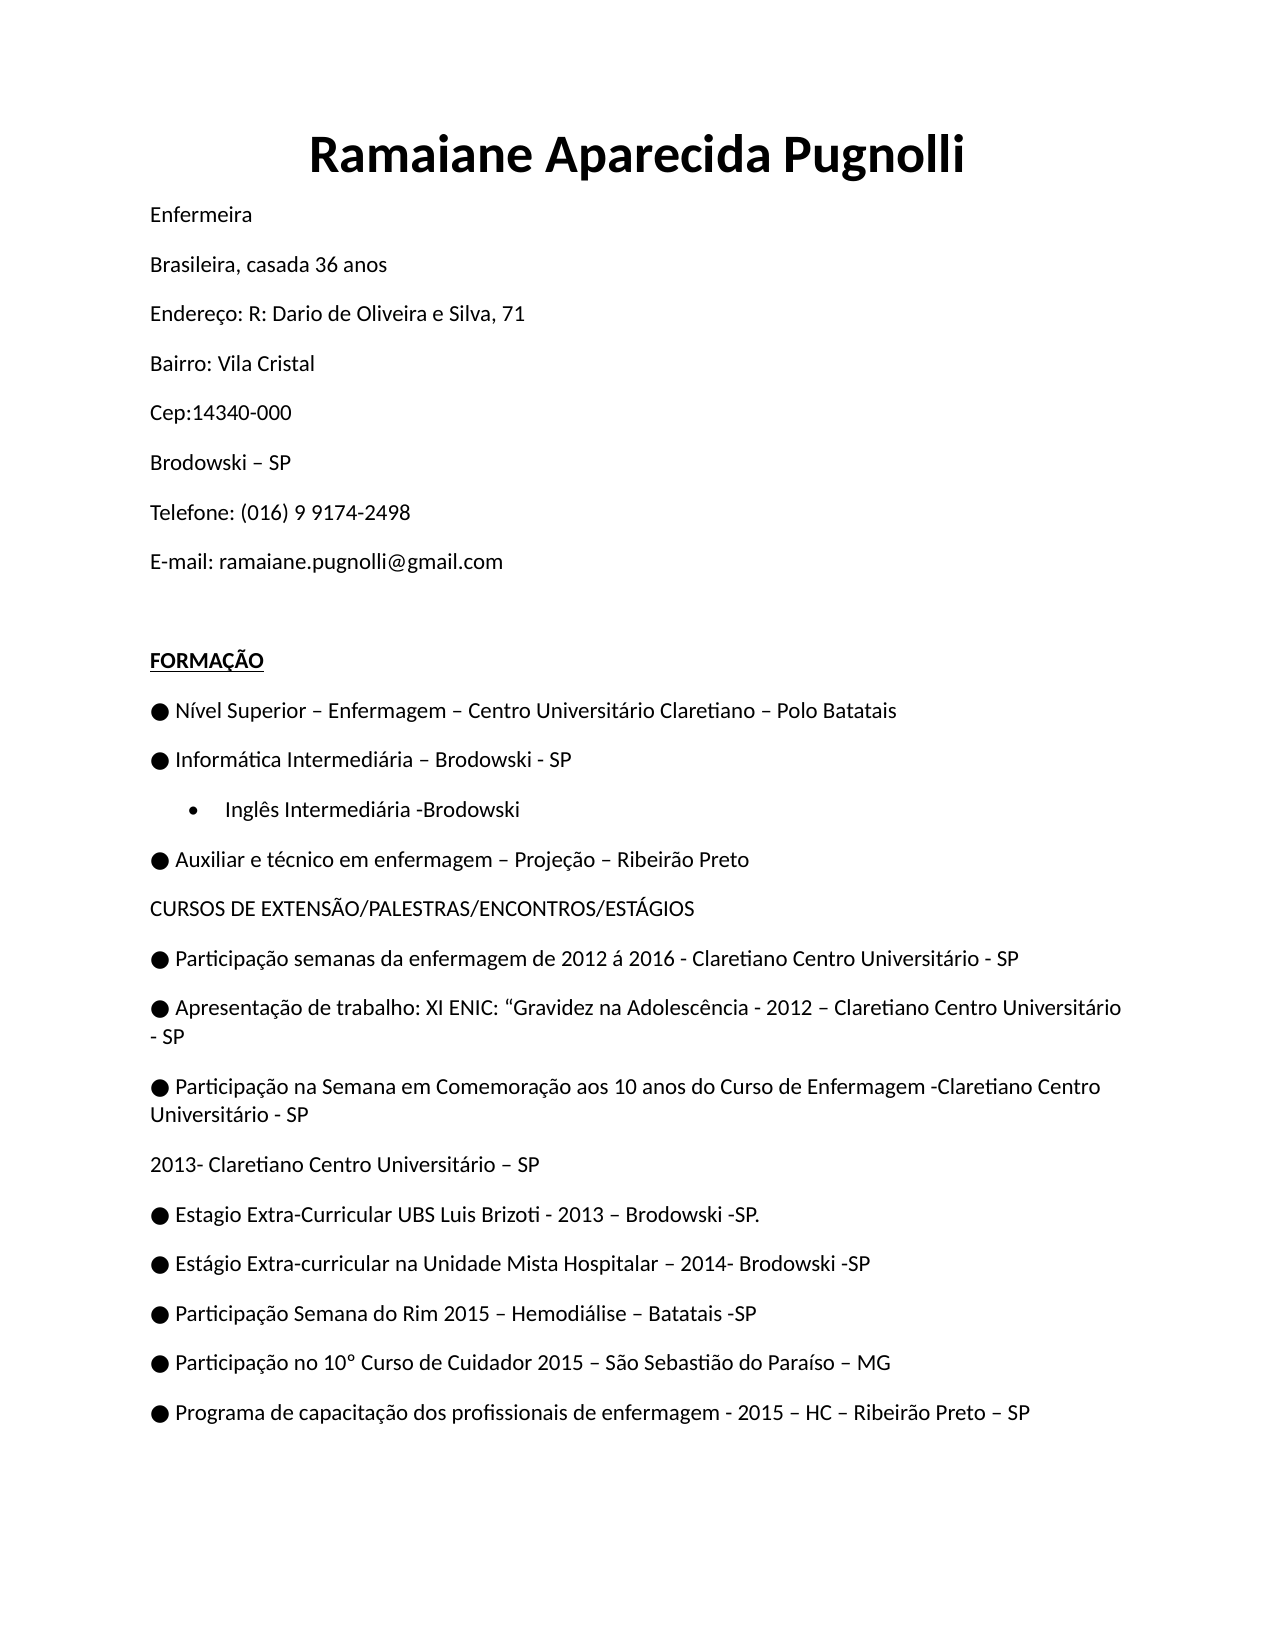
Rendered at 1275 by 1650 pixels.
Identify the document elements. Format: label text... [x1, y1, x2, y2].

text ● Apresentação de trabalho: XI ENIC: “Gravidez na Adolescência - 2012 – Claretiano Centro Universitário - SP [150, 993, 1125, 1050]
text 2013- Claretiano Centro Universitário – SP [150, 1149, 1125, 1178]
text ● Participação no 10º Curso de Cuidador 2015 – São Sebastião do Paraíso – MG [150, 1348, 1125, 1377]
text ● Auxiliar e técnico em enfermagem – Projeção – Ribeirão Preto [150, 844, 1125, 873]
text ● Informática Intermediária – Brodowski - SP [150, 745, 1125, 774]
text Bairro: Vila Cristal [150, 348, 1125, 377]
text ● Estágio Extra-curricular na Unidade Mista Hospitalar – 2014- Brodowski -SP [150, 1249, 1125, 1277]
text ● Nível Superior – Enfermagem – Centro Universitário Claretiano – Polo Batatais [150, 695, 1125, 724]
text E-mail: ramaiane.pugnolli@gmail.com [150, 547, 1125, 575]
text Cep:14340-000 [150, 398, 1125, 427]
text Brasileira, casada 36 anos [150, 249, 1125, 278]
text Telefone: (016) 9 9174-2498 [150, 497, 1125, 526]
text CURSOS DE EXTENSÃO/PALESTRAS/ENCONTROS/ESTÁGIOS [150, 894, 1125, 922]
text ● Participação semanas da enfermagem de 2012 á 2016 - Claretiano Centro Universitário - SP [150, 943, 1125, 972]
text Endereço: R: Dario de Oliveira e Silva, 71 [150, 299, 1125, 327]
list Inglês Intermediária -Brodowski [187, 794, 1125, 823]
text Brodowski – SP [150, 447, 1125, 476]
text Ramaiane Aparecida Pugnolli [150, 150, 581, 179]
text ● Programa de capacitação dos profissionais de enfermagem - 2015 – HC – Ribeirão Preto – SP [150, 1397, 1125, 1426]
text Ramaiane Aparecida Pugnolli [850, 150, 1125, 179]
text Enfermeira [150, 199, 1125, 228]
text Ramaiane Aparecida Pugnolli [588, 150, 847, 179]
text ● Participação Semana do Rim 2015 – Hemodiálise – Batatais -SP [150, 1298, 1125, 1327]
text ● Participação na Semana em Comemoração aos 10 anos do Curso de Enfermagem -Claretiano Centro Universitário - SP [150, 1071, 1125, 1129]
text FORMAÇÃO [150, 646, 1125, 674]
text ● Estagio Extra-Curricular UBS Luis Brizoti - 2013 – Brodowski -SP. [150, 1199, 1125, 1228]
